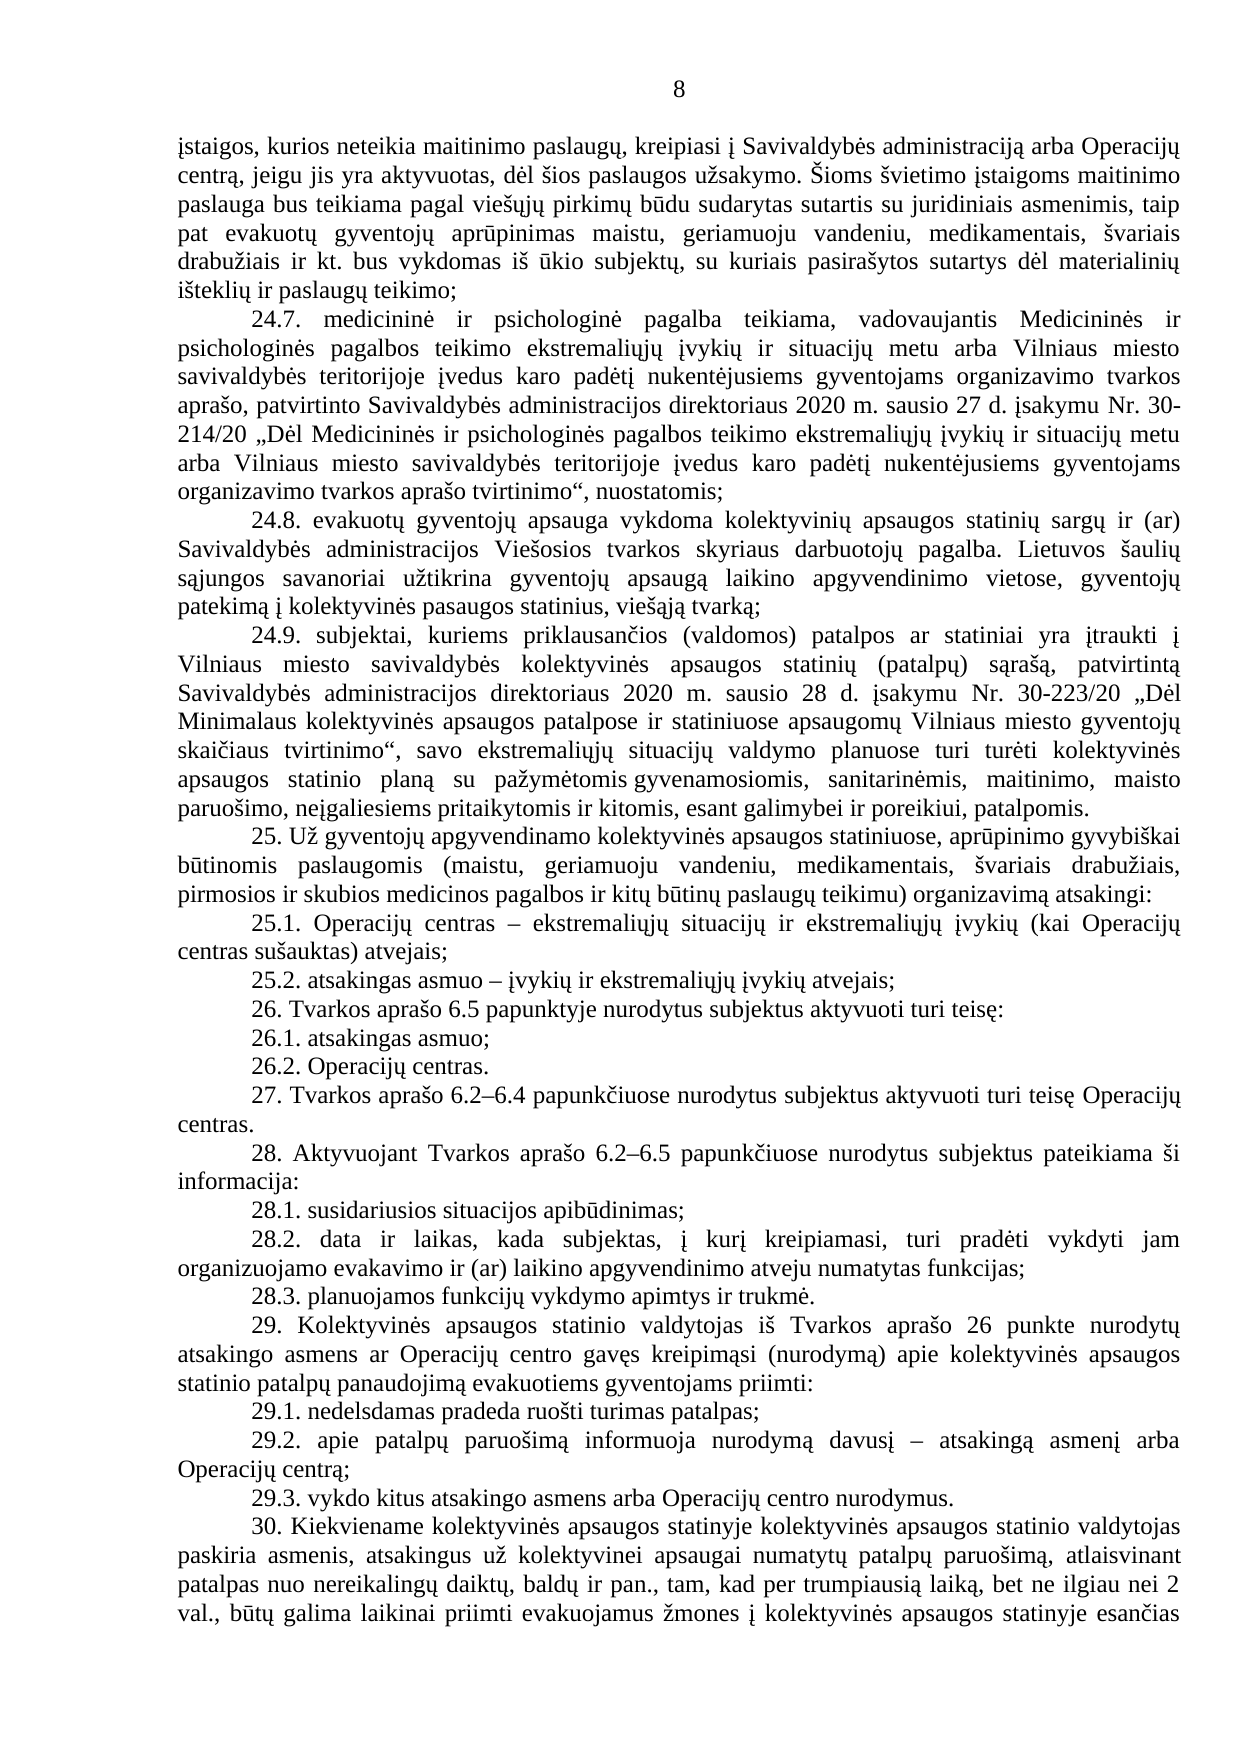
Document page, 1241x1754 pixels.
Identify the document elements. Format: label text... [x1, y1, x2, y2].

text 25. Už gyventojų apgyvendinamo kolektyvinės apsaugos statiniuose, aprūpinimo gyvybiškai būtinomis paslaugomis (maistu, geriamuoju vandeniu, medikamentais, švariais drabužiais, pirmosios ir skubios medicinos pagalbos ir kitų būtinų paslaugų teikimu) organizavimą atsakingi: [177, 821, 1181, 908]
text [177, 1511, 1181, 1626]
text 26.2. Operacijų centras. [177, 1051, 1181, 1080]
text 24.7. medicininė ir psichologinė pagalba teikiama, vadovaujantis Medicininės ir psichologinės pagalbos teikimo ekstremaliųjų įvykių ir situacijų metu arba Vilniaus miesto savivaldybės teritorijoje įvedus karo padėtį nukentėjusiems gyventojams organizavimo tvarkos aprašo, patvirtinto Savivaldybės administracijos direktoriaus 2020 m. sausio 27 d. įsakymu Nr. 30-214/20 „Dėl Medicininės ir psichologinės pagalbos teikimo ekstremaliųjų įvykių ir situacijų metu arba Vilniaus miesto savivaldybės teritorijoje įvedus karo padėtį nukentėjusiems gyventojams organizavimo tvarkos aprašo tvirtinimo“, nuostatomis; [177, 304, 1181, 505]
text 26. Tvarkos aprašo 6.5 papunktyje nurodytus subjektus aktyvuoti turi teisę: [177, 994, 1181, 1023]
text 24.9. subjektai, kuriems priklausančios (valdomos) patalpos ar statiniai yra įtraukti į Vilniaus miesto savivaldybės kolektyvinės apsaugos statinių (patalpų) sąrašą, patvirtintą Savivaldybės administracijos direktoriaus 2020 m. sausio 28 d. įsakymu Nr. 30-223/20 „Dėl Minimalaus kolektyvinės apsaugos patalpose ir statiniuose apsaugomų Vilniaus miesto gyventojų skaičiaus tvirtinimo“, savo ekstremaliųjų situacijų valdymo planuose turi turėti kolektyvinės apsaugos statinio planą su pažymėtomis gyvenamosiomis, sanitarinėmis, maitinimo, maisto paruošimo, neįgaliesiems pritaikytomis ir kitomis, esant galimybei ir poreikiui, patalpomis. [177, 620, 1181, 821]
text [177, 131, 1181, 304]
text 27. Tvarkos aprašo 6.2–6.4 papunkčiuose nurodytus subjektus aktyvuoti turi teisę Operacijų centras. [177, 1080, 1181, 1138]
text 29.3. vykdo kitus atsakingo asmens arba Operacijų centro nurodymus. [177, 1483, 1181, 1511]
text 26.1. atsakingas asmuo; [177, 1023, 1181, 1051]
text 28.2. data ir laikas, kada subjektas, į kurį kreipiamasi, turi pradėti vykdyti jam organizuojamo evakavimo ir (ar) laikino apgyvendinimo atveju numatytas funkcijas; [177, 1224, 1181, 1281]
text 25.1. Operacijų centras – ekstremaliųjų situacijų ir ekstremaliųjų įvykių (kai Operacijų centras sušauktas) atvejais; [177, 908, 1181, 965]
text 29.2. apie patalpų paruošimą informuoja nurodymą davusį – atsakingą asmenį arba Operacijų centrą; [177, 1425, 1181, 1483]
text 28.1. susidariusios situacijos apibūdinimas; [177, 1195, 1181, 1224]
text 24.8. evakuotų gyventojų apsauga vykdoma kolektyvinių apsaugos statinių sargų ir (ar) Savivaldybės administracijos Viešosios tvarkos skyriaus darbuotojų pagalba. Lietuvos šaulių sąjungos savanoriai užtikrina gyventojų apsaugą laikino apgyvendinimo vietose, gyventojų patekimą į kolektyvinės pasaugos statinius, viešąją tvarką; [177, 505, 1181, 620]
text 29.1. nedelsdamas pradeda ruošti turimas patalpas; [177, 1396, 1181, 1425]
text 25.2. atsakingas asmuo – įvykių ir ekstremaliųjų įvykių atvejais; [177, 965, 1181, 994]
text 29. Kolektyvinės apsaugos statinio valdytojas iš Tvarkos aprašo 26 punkte nurodytų atsakingo asmens ar Operacijų centro gavęs kreipimąsi (nurodymą) apie kolektyvinės apsaugos statinio patalpų panaudojimą evakuotiems gyventojams priimti: [177, 1310, 1181, 1396]
text 28. Aktyvuojant Tvarkos aprašo 6.2–6.5 papunkčiuose nurodytus subjektus pateikiama ši informacija: [177, 1138, 1181, 1195]
text 28.3. planuojamos funkcijų vykdymo apimtys ir trukmė. [177, 1281, 1181, 1310]
